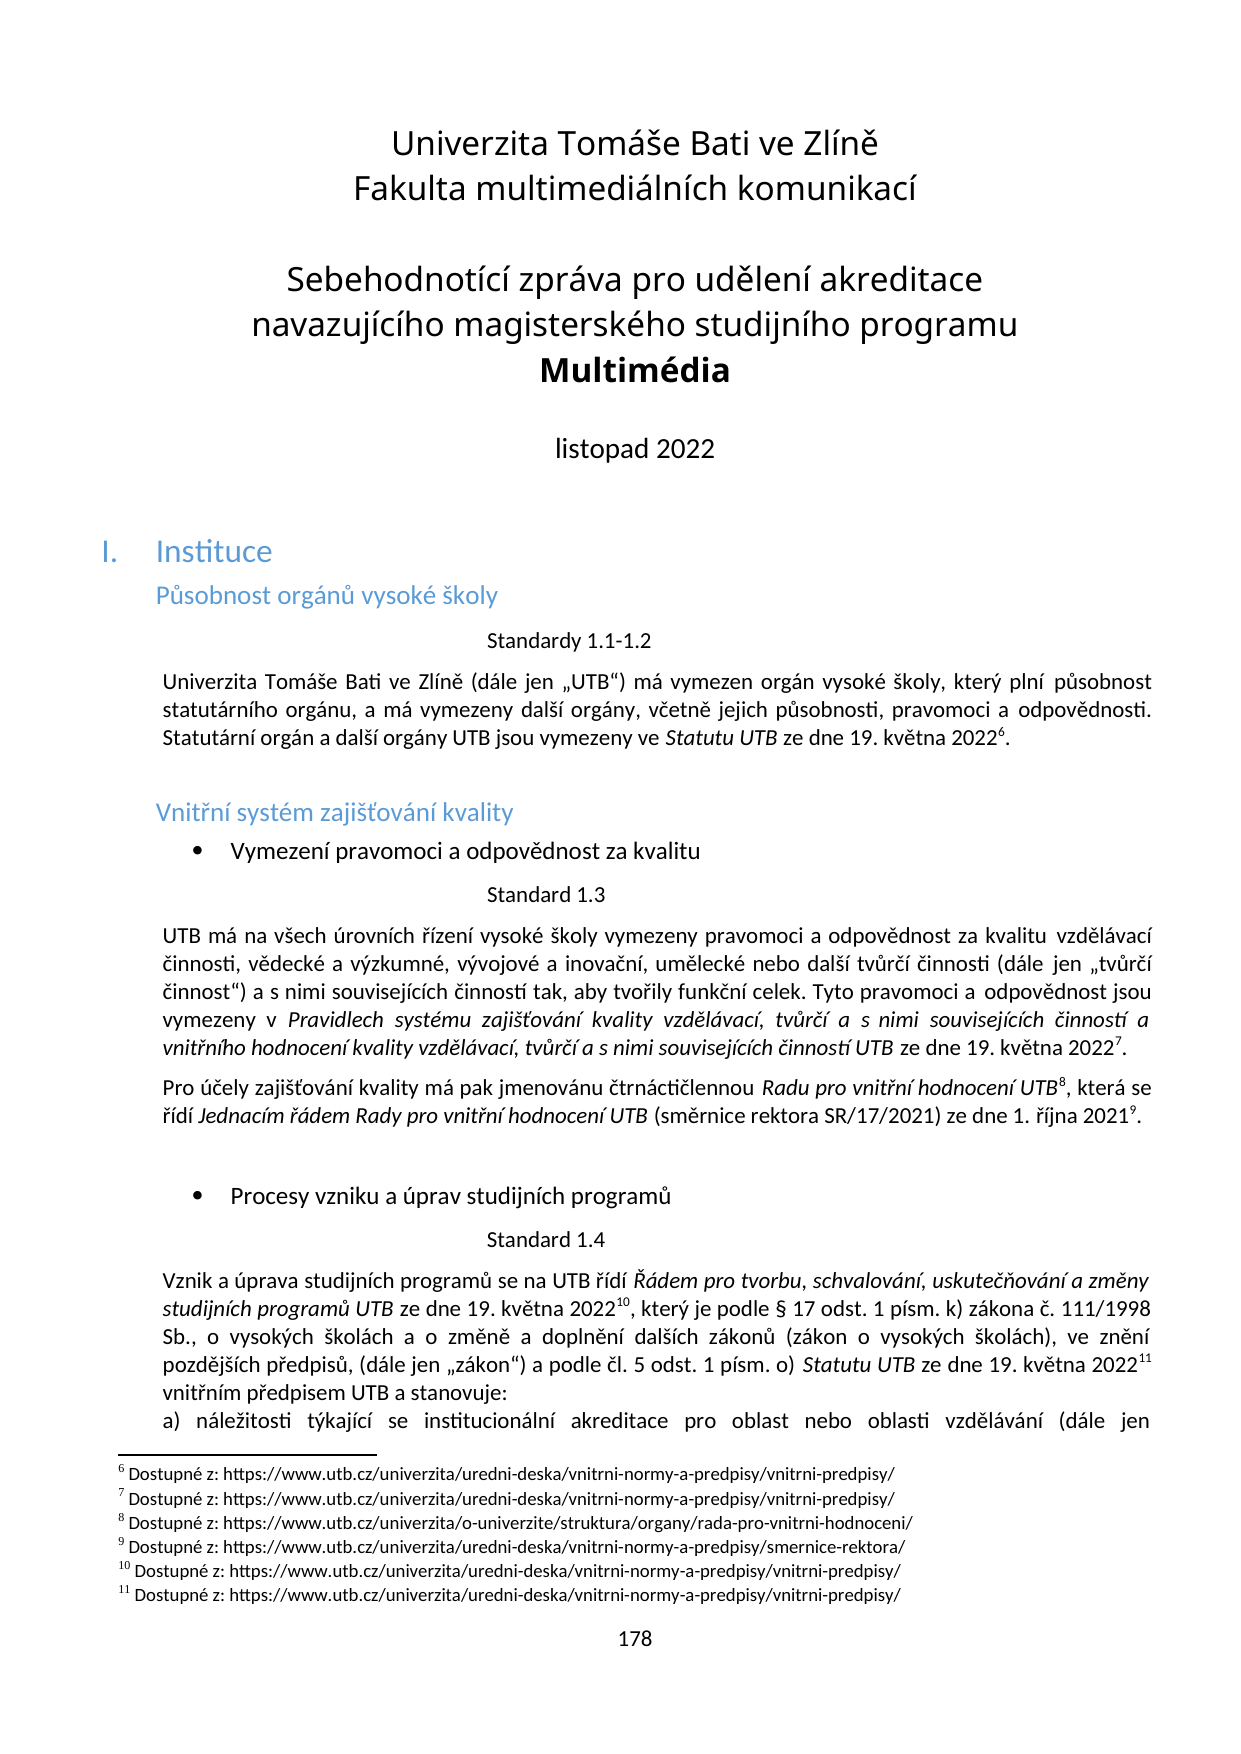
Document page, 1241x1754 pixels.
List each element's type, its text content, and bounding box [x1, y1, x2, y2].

text Standard 1.4 [413, 1225, 1152, 1253]
subtitle Působnost orgánů vysoké školy [156, 578, 1152, 612]
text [162, 1406, 1152, 1434]
subtitle Procesy vzniku a úprav studijních programů [193, 1180, 1152, 1211]
subtitle Instituce [118, 530, 1152, 571]
text Multimédia [118, 346, 1152, 392]
text Univerzita Tomáše Bati ve Zlíně (dále jen „UTB“) má vymezen orgán vysoké školy, který plní působnost statutárního orgánu, a má vymezeny další orgány, včetně jejich působnosti, pravomoci a odpovědnosti. Statutární orgán a další orgány UTB jsou vymezeny ve Statutu UTB ze dne 19. května 2022. [162, 667, 1152, 751]
text Standard 1.3 [118, 880, 1152, 908]
subtitle Vnitřní systém zajišťování kvality [156, 795, 1152, 828]
text Fakulta multimediálních komunikací [118, 165, 1152, 210]
text navazujícího magisterského studijního programu [118, 301, 1152, 346]
text Sebehodnotící zpráva pro udělení akreditace [118, 256, 1152, 301]
text Univerzita Tomáše Bati ve Zlíně [118, 119, 1152, 165]
text Standardy 1.1-1.2 [118, 627, 1152, 655]
text Vznik a úprava studijních programů se na UTB řídí Řádem pro tvorbu, schvalování, uskutečňování a změny studijních programů UTB ze dne 19. května 2022, který je podle § 17 odst. 1 písm. k) zákona č. 111/1998 Sb., o vysokých školách a o změně a doplnění dalších zákonů (zákon o vysokých školách), ve znění pozdějších předpisů, (dále jen „zákon“) a podle čl. 5 odst. 1 písm. o) Statutu UTB ze dne 19. května 2022 vnitřním předpisem UTB a stanovuje: [162, 1266, 1152, 1406]
text listopad 2022 [118, 430, 1152, 466]
subtitle Vymezení pravomoci a odpovědnost za kvalitu [193, 835, 1152, 866]
text UTB má na všech úrovních řízení vysoké školy vymezeny pravomoci a odpovědnost za kvalitu vzdělávací činnosti, vědecké a výzkumné, vývojové a inovační, umělecké nebo další tvůrčí činnosti (dále jen „tvůrčí činnost“) a s nimi souvisejících činností tak, aby tvořily funkční celek. Tyto pravomoci a odpovědnost jsou vymezeny v Pravidlech systému zajišťování kvality vzdělávací, tvůrčí a s nimi souvisejících činností a vnitřního hodnocení kvality vzdělávací, tvůrčí a s nimi souvisejících činností UTB ze dne 19. května 2022. [162, 921, 1152, 1061]
text Pro účely zajišťování kvality má pak jmenovánu čtrnáctičlennou Radu pro vnitřní hodnocení UTB, která se řídí Jednacím řádem Rady pro vnitřní hodnocení UTB (směrnice rektora SR/17/2021) ze dne 1. října 2021. [162, 1073, 1152, 1129]
